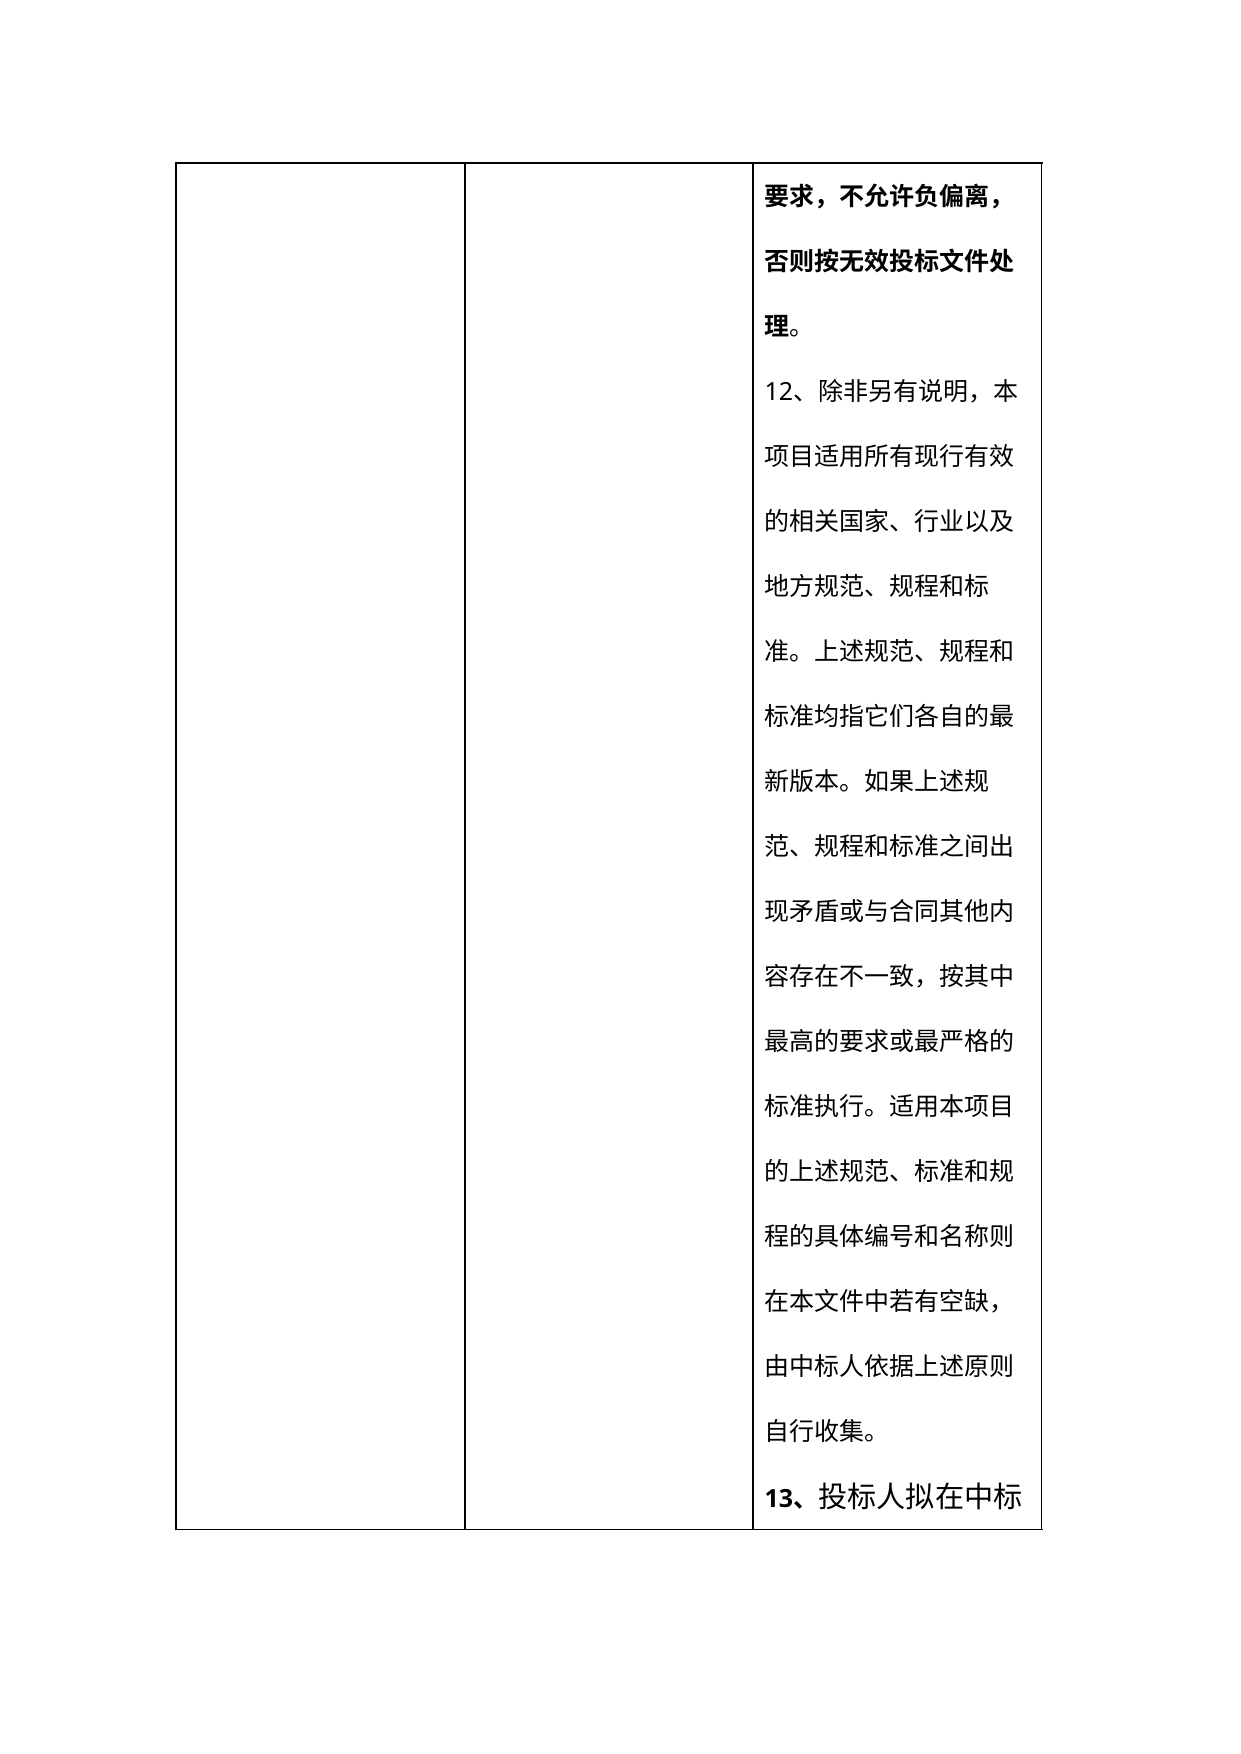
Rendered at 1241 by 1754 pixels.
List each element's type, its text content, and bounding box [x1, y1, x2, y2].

table_cell 1 [466, 164, 752, 1528]
table_cell [177, 164, 464, 1528]
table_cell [754, 164, 1041, 1528]
